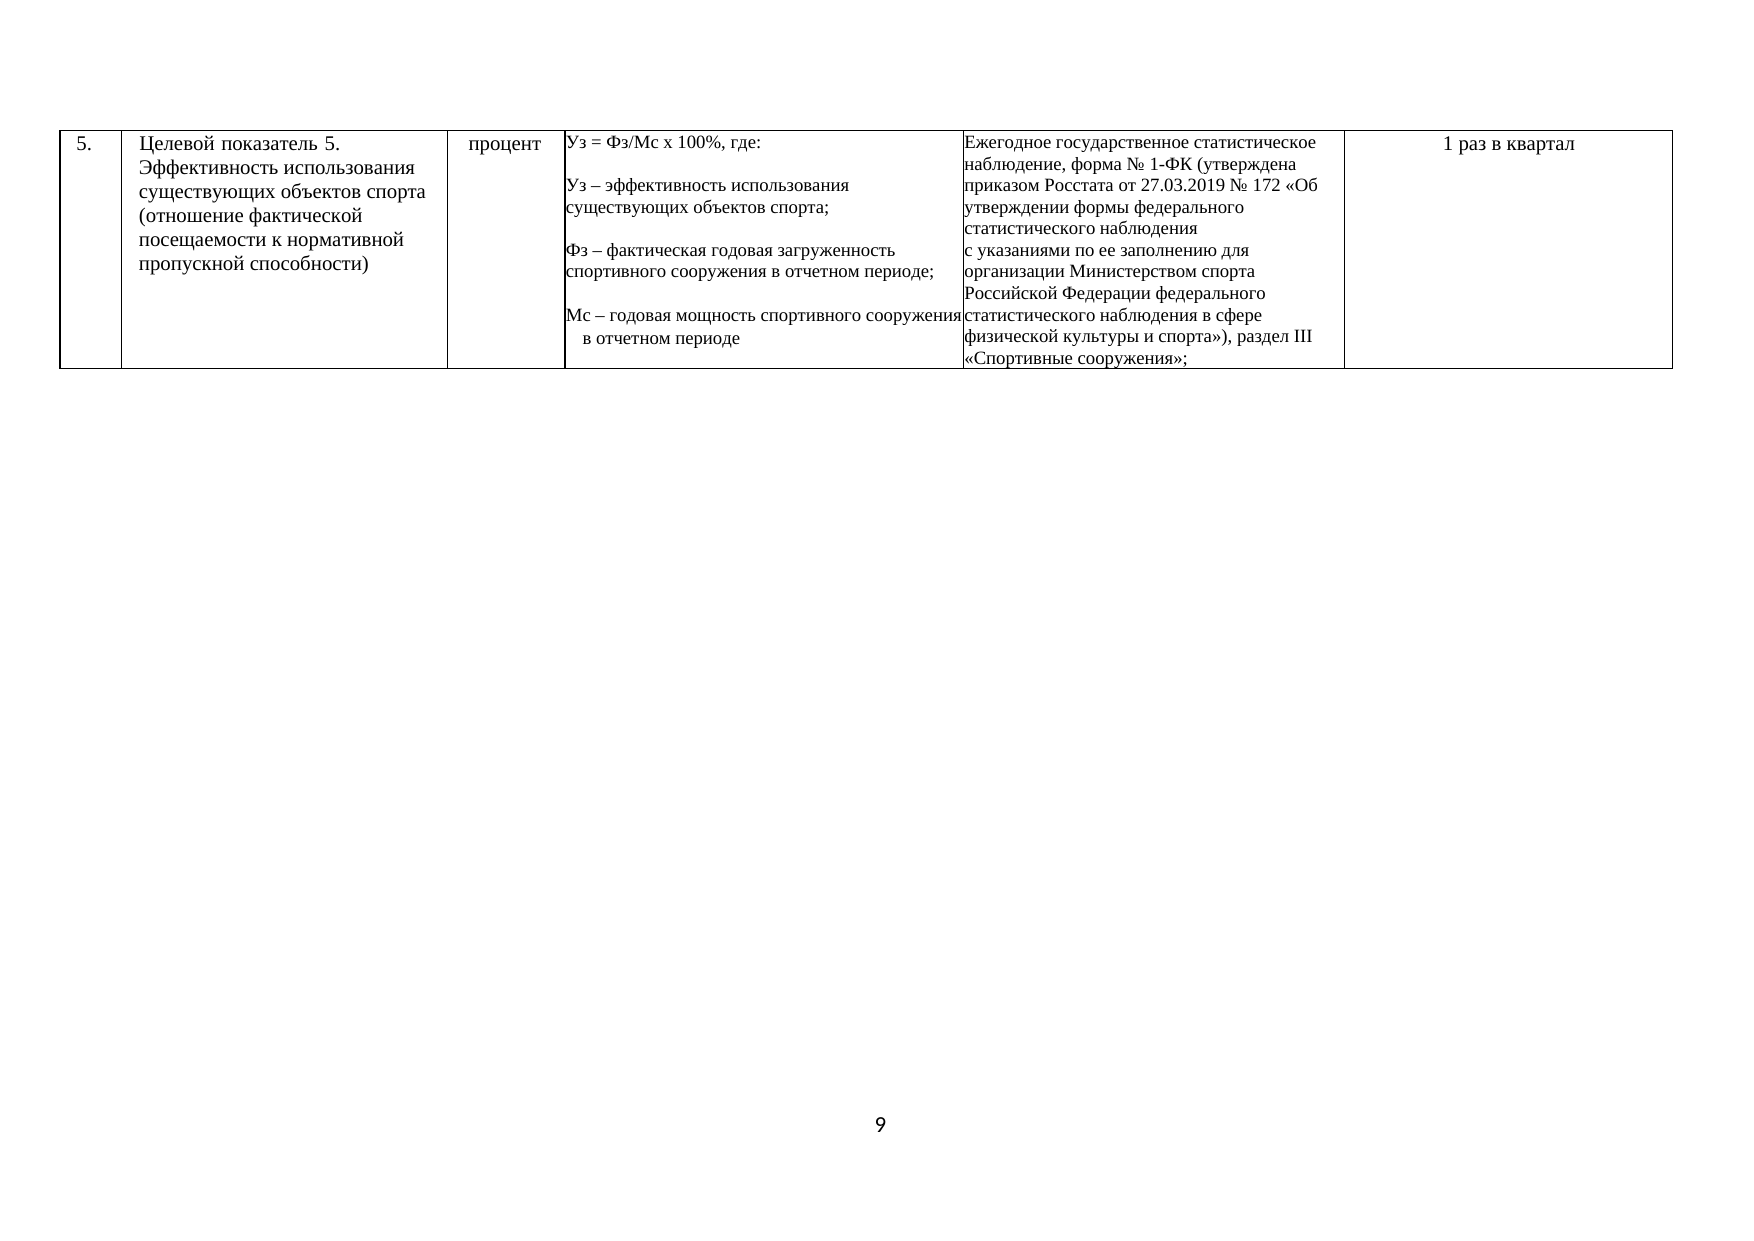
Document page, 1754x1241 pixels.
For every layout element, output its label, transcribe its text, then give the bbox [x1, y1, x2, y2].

table_cell Целевой показатель 5. Эффективность использования существующих объектов спорта (отношение фактической посещаемости к нормативной пропускной способности) [122, 131, 447, 368]
table_cell Уз = Фз/Мс x 100%, где: Уз – эффективность использования существующих объектов спорта; Фз – фактическая годовая загруженность спортивного сооружения в отчетном периоде; Мс – годовая мощность спортивного сооружения в отчетном периоде [566, 131, 963, 368]
table_cell процент [448, 131, 564, 368]
table_cell 5. [61, 131, 121, 368]
table_cell Ежегодное государственное статистическое наблюдение, форма № 1-ФК (утверждена приказом Росстата от 27.03.2019 № 172 «Об утверждении формы федерального статистического наблюдения с указаниями по ее заполнению для организации Министерством спорта Российской Федерации федерального статистического наблюдения в сфере физической культуры и спорта»), раздел III «Спортивные сооружения»; [964, 131, 1344, 368]
table_cell 1 раз в квартал [1345, 131, 1672, 368]
